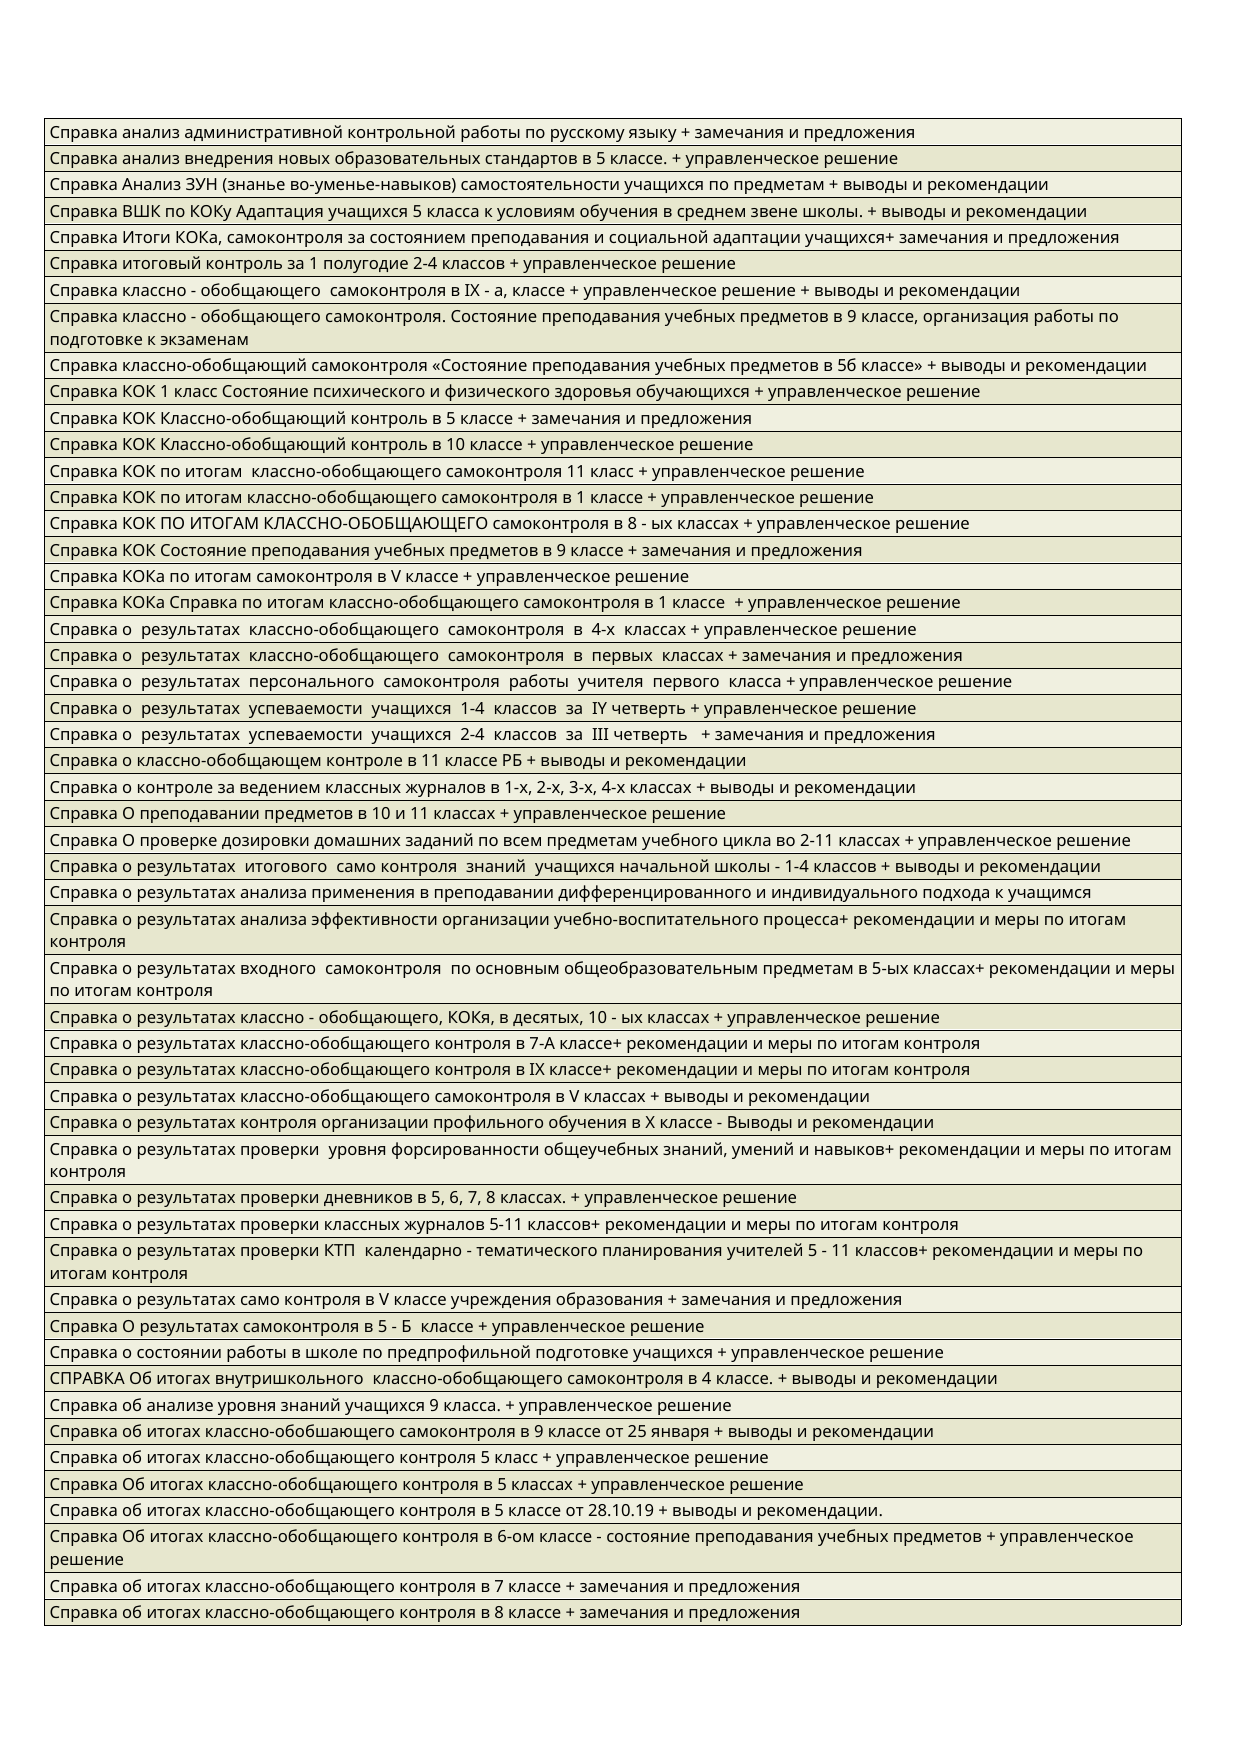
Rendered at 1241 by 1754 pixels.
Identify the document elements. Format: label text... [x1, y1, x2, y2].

table_cell Справка о результатах анализа применения в преподавании дифференцированного и индивидуального подхода к учащимся [45, 880, 1181, 905]
table_cell Справка КОК по итогам классно-обобщающего самоконтроля 11 класс + управленческое решение [45, 458, 1181, 483]
table_cell Справка о результатах анализа эффективности организации учебно-воспитательного процесса+ рекомендации и меры по итогам контроля [45, 906, 1181, 954]
table_cell Справка КОК ПО ИТОГАМ КЛАССНО-ОБОБЩАЮЩЕГО самоконтроля в 8 - ых классах + управленческое решение [45, 511, 1181, 536]
table_cell Справка об итогах классно-обобшающего самоконтроля в 9 классе от 25 января + выводы и рекомендации [45, 1419, 1181, 1444]
table_cell Справка О преподавании предметов в 10 и 11 классах + управленческое решение [45, 801, 1181, 826]
table_cell Справка КОКа Справка по итогам классно-обобщающего самоконтроля в 1 классе + управленческое решение [45, 590, 1181, 615]
table_cell Справка о результатах классно-обобщающего контроля в IX классе+ рекомендации и меры по итогам контроля [45, 1057, 1181, 1082]
table_cell Справка О проверке дозировки домашних заданий по всем предметам учебного цикла во 2-11 классах + управленческое решение [45, 827, 1181, 852]
table_cell Справка Об итогах классно-обобщающего контроля в 5 классах + управленческое решение [45, 1471, 1181, 1497]
table_cell Справка о результатах итогового само контроля знаний учащихся начальной школы - 1-4 классов + выводы и рекомендации [45, 854, 1181, 879]
table_cell Справка об итогах классно-обобщающего контроля 5 класс + управленческое решение [45, 1445, 1181, 1470]
table_cell Справка о результатах успеваемости учащихся 1-4 классов за IY четверть + управленческое решение [45, 695, 1181, 721]
table_cell Справка анализ внедрения новых образовательных стандартов в 5 классе. + управленческое решение [45, 146, 1181, 171]
table_cell Справка ВШК по КОКу Адаптация учащихся 5 класса к условиям обучения в среднем звене школы. + выводы и рекомендации [45, 198, 1181, 223]
table_cell Справка о результатах классно-обобщающего самоконтроля в 4-х классах + управленческое решение [45, 616, 1181, 642]
table_cell Справка о результатах классно-обобщающего контроля в 7-А классе+ рекомендации и меры по итогам контроля [45, 1031, 1181, 1056]
table_cell Справка об итогах классно-обобщающего контроля в 5 классе от 28.10.19 + выводы и рекомендации. [45, 1498, 1181, 1523]
table_cell Справка о результатах классно-обобщающего самоконтроля в V классах + выводы и рекомендации [45, 1083, 1181, 1109]
table_cell Справка о результатах входного самоконтроля по основным общеобразовательным предметам в 5-ых классах+ рекомендации и меры по итогам контроля [45, 955, 1181, 1003]
table_cell Справка о результатах классно-обобщающего самоконтроля в первых классах + замечания и предложения [45, 643, 1181, 668]
table_cell Справка об итогах классно-обобщающего контроля в 7 классе + замечания и предложения [45, 1573, 1181, 1598]
table_cell Справка КОК Состояние преподавания учебных предметов в 9 классе + замечания и предложения [45, 537, 1181, 562]
table_cell Справка о результатах проверки дневников в 5, 6, 7, 8 классах. + управленческое решение [45, 1185, 1181, 1210]
table_cell Справка о результатах само контроля в V классе учреждения образования + замечания и предложения [45, 1287, 1181, 1312]
table_cell Справка анализ административной контрольной работы по русскому языку + замечания и предложения [45, 119, 1181, 144]
table_cell Справка классно - обобщающего самоконтроля в IX - а, классе + управленческое решение + выводы и рекомендации [45, 277, 1181, 303]
table_cell Справка о классно-обобщающем контроле в 11 классе РБ + выводы и рекомендации [45, 748, 1181, 773]
table_cell Справка о результатах проверки классных журналов 5-11 классов+ рекомендации и меры по итогам контроля [45, 1211, 1181, 1237]
table_cell Справка КОК Классно-обобщающий контроль в 10 классе + управленческое решение [45, 432, 1181, 457]
table_cell Справка о результатах классно - обобщающего, КОКя, в десятых, 10 - ых классах + управленческое решение [45, 1004, 1181, 1029]
table_cell Справка КОК Классно-обобщающий контроль в 5 классе + замечания и предложения [45, 405, 1181, 431]
table_cell Справка Об итогах классно-обобщающего контроля в 6-ом классе - состояние преподавания учебных предметов + управленческое решение [45, 1524, 1181, 1572]
table_cell СПРАВКА Об итогах внутришкольного классно-обобщающего самоконтроля в 4 классе. + выводы и рекомендации [45, 1366, 1181, 1391]
table_cell Справка о результатах проверки уровня форсированности общеучебных знаний, умений и навыков+ рекомендации и меры по итогам контроля [45, 1136, 1181, 1184]
table_cell Справка Итоги КОКа, самоконтроля за состоянием преподавания и социальной адаптации учащихся+ замечания и предложения [45, 225, 1181, 250]
table_cell Справка КОКа по итогам самоконтроля в V классе + управленческое решение [45, 564, 1181, 589]
table_cell Справка классно - обобщающего самоконтроля. Состояние преподавания учебных предметов в 9 классе, организация работы по подготовке к экзаменам [45, 304, 1181, 352]
table_cell Справка Анализ ЗУН (знанье во-уменье-навыков) самостоятельности учащихся по предметам + выводы и рекомендации [45, 172, 1181, 197]
table_cell Справка О результатах самоконтроля в 5 - Б классе + управленческое решение [45, 1313, 1181, 1338]
table_cell Справка об итогах классно-обобщающего контроля в 8 классе + замечания и предложения [45, 1600, 1181, 1625]
table_cell Справка КОК по итогам классно-обобщающего самоконтроля в 1 классе + управленческое решение [45, 485, 1181, 510]
table_cell Справка о результатах успеваемости учащихся 2-4 классов за III четверть + замечания и предложения [45, 722, 1181, 747]
table_cell Справка о состоянии работы в школе по предпрофильной подготовке учащихся + управленческое решение [45, 1340, 1181, 1365]
table_cell Справка о результатах персонального самоконтроля работы учителя первого класса + управленческое решение [45, 669, 1181, 694]
table_cell Справка КОК 1 класс Состояние психического и физического здоровья обучающихся + управленческое решение [45, 379, 1181, 404]
table_cell Справка о результатах проверки КТП календарно - тематического планирования учителей 5 - 11 классов+ рекомендации и меры по итогам контроля [45, 1238, 1181, 1286]
table_cell Справка итоговый контроль за 1 полугодие 2-4 классов + управленческое решение [45, 251, 1181, 276]
table_cell Справка об анализе уровня знаний учащихся 9 класса. + управленческое решение [45, 1392, 1181, 1418]
table_cell Справка о контроле за ведением классных журналов в 1-х, 2-х, 3-х, 4-х классах + выводы и рекомендации [45, 774, 1181, 800]
table_cell Справка о результатах контроля организации профильного обучения в X классе - Выводы и рекомендации [45, 1110, 1181, 1135]
table_cell Справка классно-обобщающий самоконтроля «Состояние преподавания учебных предметов в 5б классе» + выводы и рекомендации [45, 353, 1181, 378]
